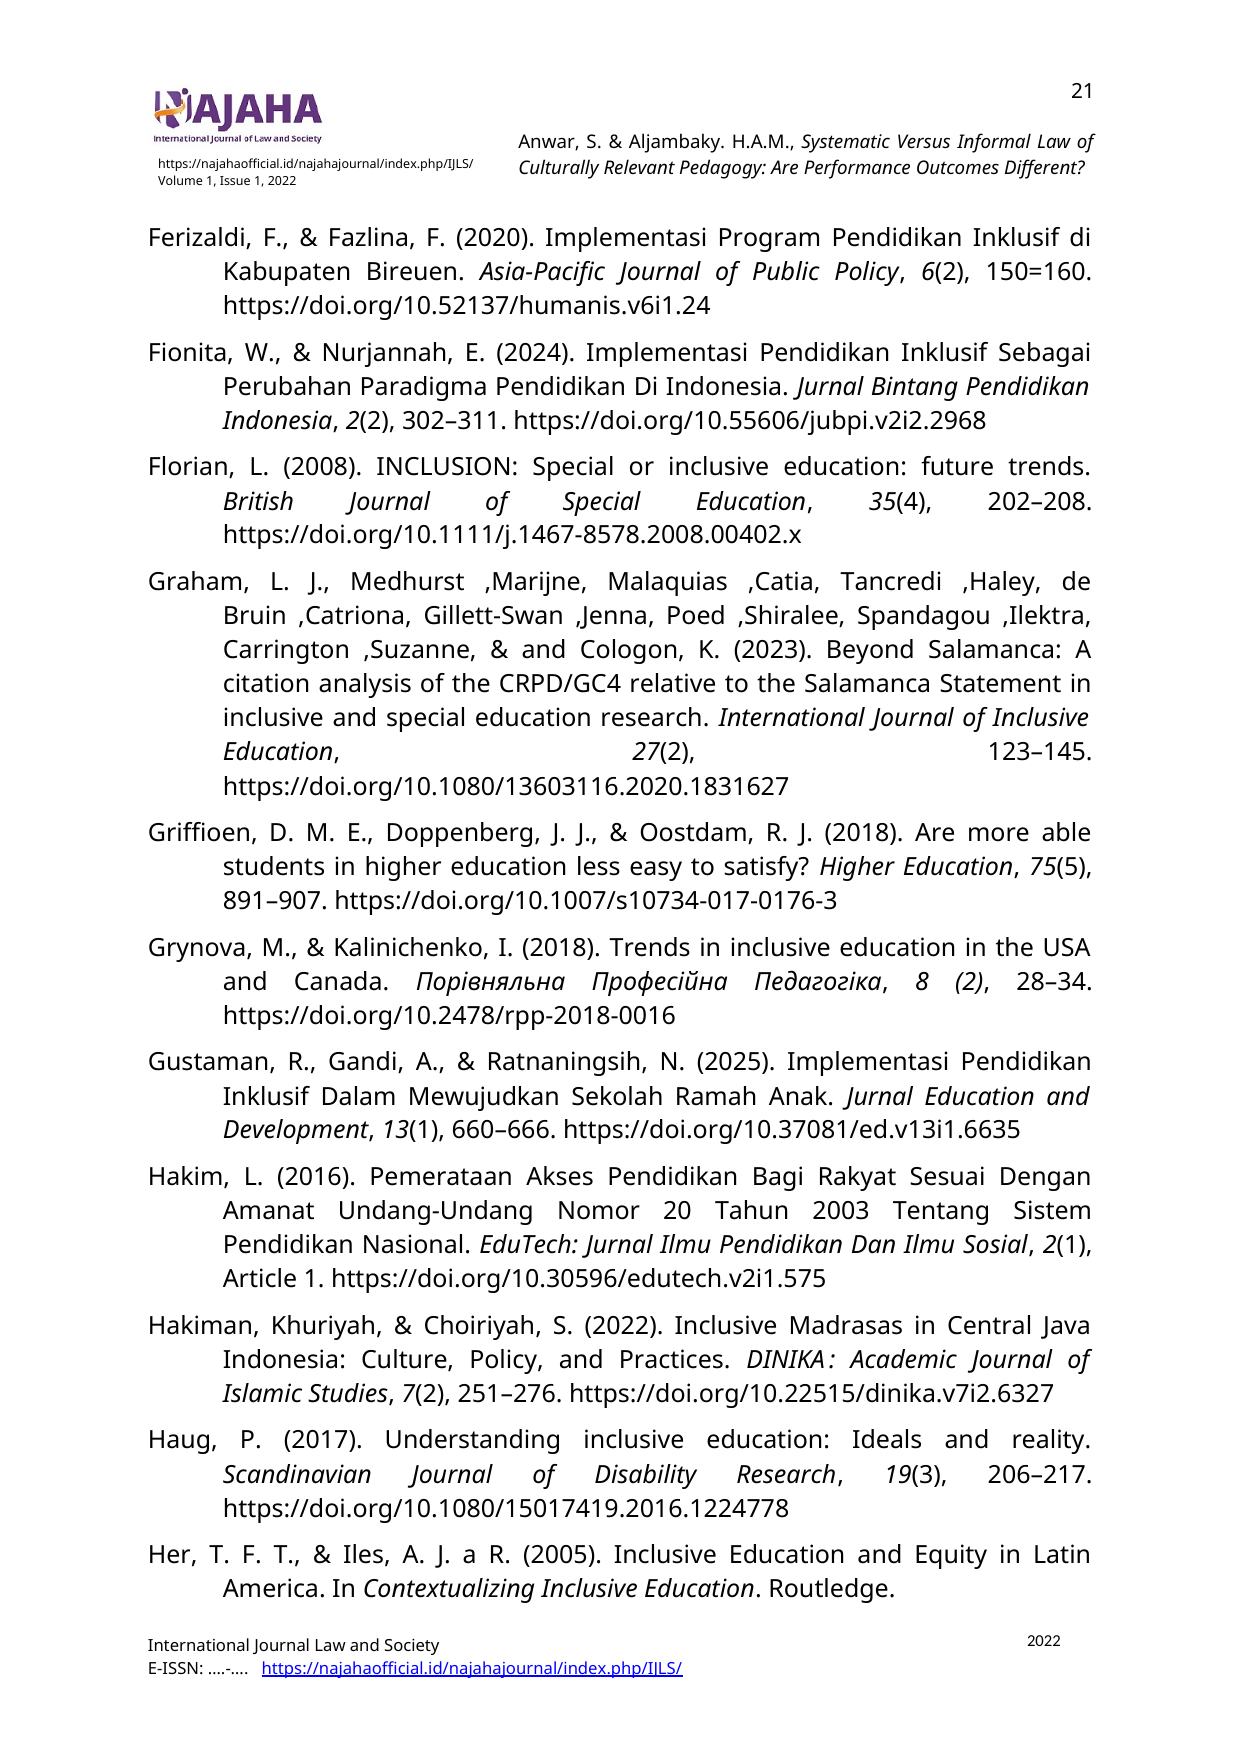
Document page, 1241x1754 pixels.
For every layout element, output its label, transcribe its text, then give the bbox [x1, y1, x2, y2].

text Florian, L. (2008). INCLUSION: Special or inclusive education: future trends. British Journal of Special Education, 35(4), 202–208. https://doi.org/10.1111/j.1467-8578.2008.00402.x [148, 449, 1092, 551]
text Gustaman, R., Gandi, A., & Ratnaningsih, N. (2025). Implementasi Pendidikan Inklusif Dalam Mewujudkan Sekolah Ramah Anak. Jurnal Education and Development, 13(1), 660–666. https://doi.org/10.37081/ed.v13i1.6635 [148, 1044, 1092, 1146]
text Graham, L. J., Medhurst ,Marijne, Malaquias ,Catia, Tancredi ,Haley, de Bruin ,Catriona, Gillett-Swan ,Jenna, Poed ,Shiralee, Spandagou ,Ilektra, Carrington ,Suzanne, & and Cologon, K. (2023). Beyond Salamanca: A citation analysis of the CRPD/GC4 relative to the Salamanca Statement in inclusive and special education research. International Journal of Inclusive Education, 27(2), 123–145. https://doi.org/10.1080/13603116.2020.1831627 [148, 564, 1092, 802]
picture [147, 75, 327, 158]
text Grynova, M., & Kalinichenko, I. (2018). Trends in inclusive education in the USA and Canada. Порівняльна Професійна Педагогіка, 8 (2), 28–34. https://doi.org/10.2478/rpp-2018-0016 [148, 929, 1092, 1032]
text Fionita, W., & Nurjannah, E. (2024). Implementasi Pendidikan Inklusif Sebagai Perubahan Paradigma Pendidikan Di Indonesia. Jurnal Bintang Pendidikan Indonesia, 2(2), 302–311. https://doi.org/10.55606/jubpi.v2i2.2968 [148, 334, 1092, 437]
text Ferizaldi, F., & Fazlina, F. (2020). Implementasi Program Pendidikan Inklusif di Kabupaten Bireuen. Asia-Pacific Journal of Public Policy, 6(2), 150=160. https://doi.org/10.52137/humanis.v6i1.24 [148, 220, 1092, 322]
text Griffioen, D. M. E., Doppenberg, J. J., & Oostdam, R. J. (2018). Are more able students in higher education less easy to satisfy? Higher Education, 75(5), 891–907. https://doi.org/10.1007/s10734-017-0176-3 [148, 815, 1092, 917]
text Her, T. F. T., & Iles, A. J. a R. (2005). Inclusive Education and Equity in Latin America. In Contextualizing Inclusive Education. Routledge. [148, 1537, 1092, 1605]
text Haug, P. (2017). Understanding inclusive education: Ideals and reality. Scandinavian Journal of Disability Research, 19(3), 206–217. https://doi.org/10.1080/15017419.2016.1224778 [148, 1422, 1092, 1524]
text Hakiman, Khuriyah, & Choiriyah, S. (2022). Inclusive Madrasas in Central Java Indonesia: Culture, Policy, and Practices. DINIKA : Academic Journal of Islamic Studies, 7(2), 251–276. https://doi.org/10.22515/dinika.v7i2.6327 [148, 1307, 1092, 1410]
text Hakim, L. (2016). Pemerataan Akses Pendidikan Bagi Rakyat Sesuai Dengan Amanat Undang-Undang Nomor 20 Tahun 2003 Tentang Sistem Pendidikan Nasional. EduTech: Jurnal Ilmu Pendidikan Dan Ilmu Sosial, 2(1), Article 1. https://doi.org/10.30596/edutech.v2i1.575 [148, 1159, 1092, 1295]
